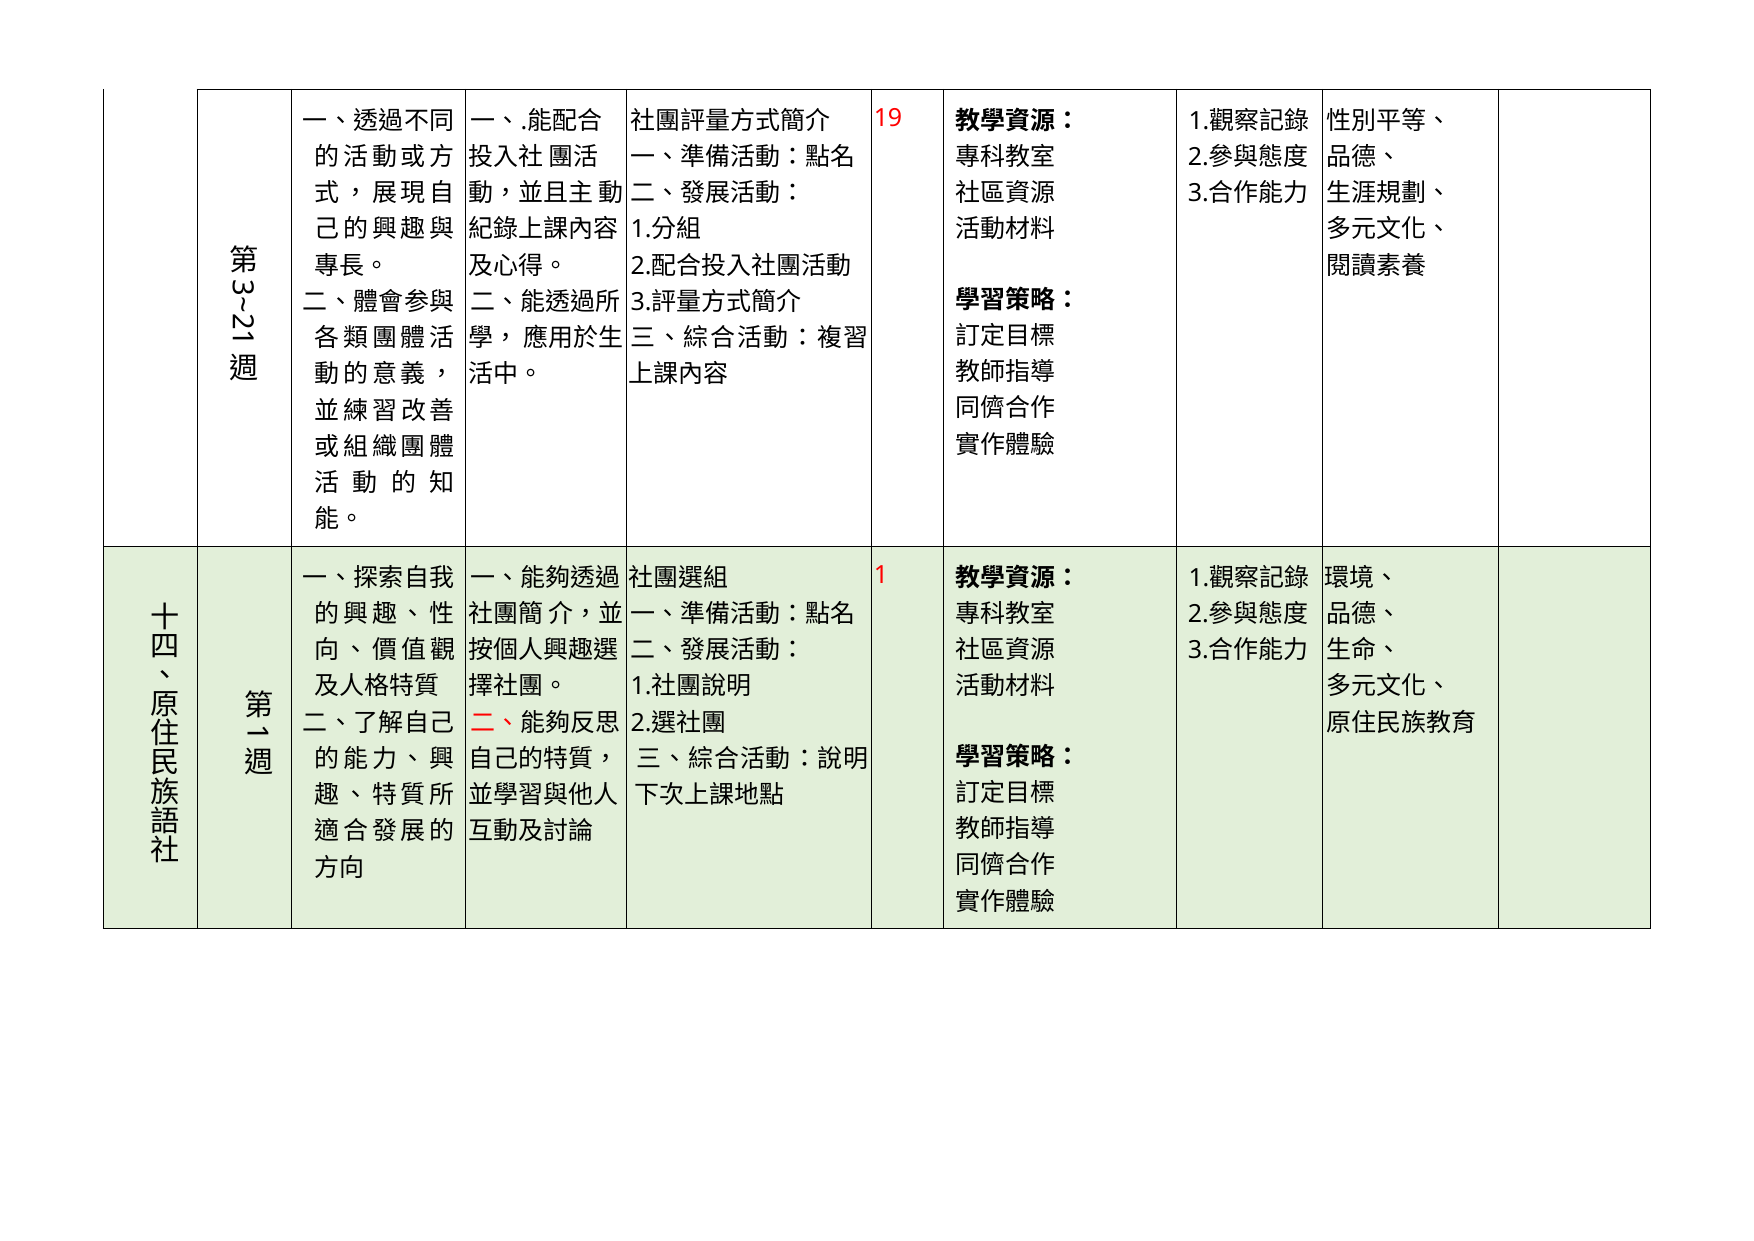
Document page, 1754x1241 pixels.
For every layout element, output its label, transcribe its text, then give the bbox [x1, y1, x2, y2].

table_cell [944, 90, 1176, 546]
table_cell 十四、原住民族語社 [104, 547, 197, 928]
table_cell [1323, 547, 1498, 928]
table_cell [1499, 547, 1650, 928]
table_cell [466, 90, 626, 546]
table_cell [944, 547, 1176, 928]
table_cell 1 [872, 547, 943, 928]
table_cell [1323, 90, 1498, 546]
table_cell 一、能夠透過社團簡 介，並按個人興趣選擇社團。 二、能夠反思自己的特質，並學習與他人互動及討論 [466, 547, 626, 928]
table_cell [1177, 90, 1322, 546]
table_cell [1499, 90, 1650, 546]
table_cell 社團評量方式簡介 一、準備活動：點名 二、發展活動： 1.分組 2.配合投入社團活動 3.評量方式簡介 三、綜合活動：複習上課內容 [627, 90, 871, 546]
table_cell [292, 90, 465, 546]
table_cell 第3~21週 [198, 90, 291, 546]
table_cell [1177, 547, 1322, 928]
table_cell 社團選組 一、準備活動：點名 二、發展活動： 1.社團說明 2.選社團 三、綜合活動：說明下次上課地點 [627, 547, 871, 928]
table_cell 19 [872, 90, 943, 546]
table_cell 第1週 [198, 547, 291, 928]
table_cell 一、探索自我的興趣、性向、價值觀及人格特質 二、了解自己的能力、興趣、特質所適合發展的方向 [292, 547, 465, 928]
